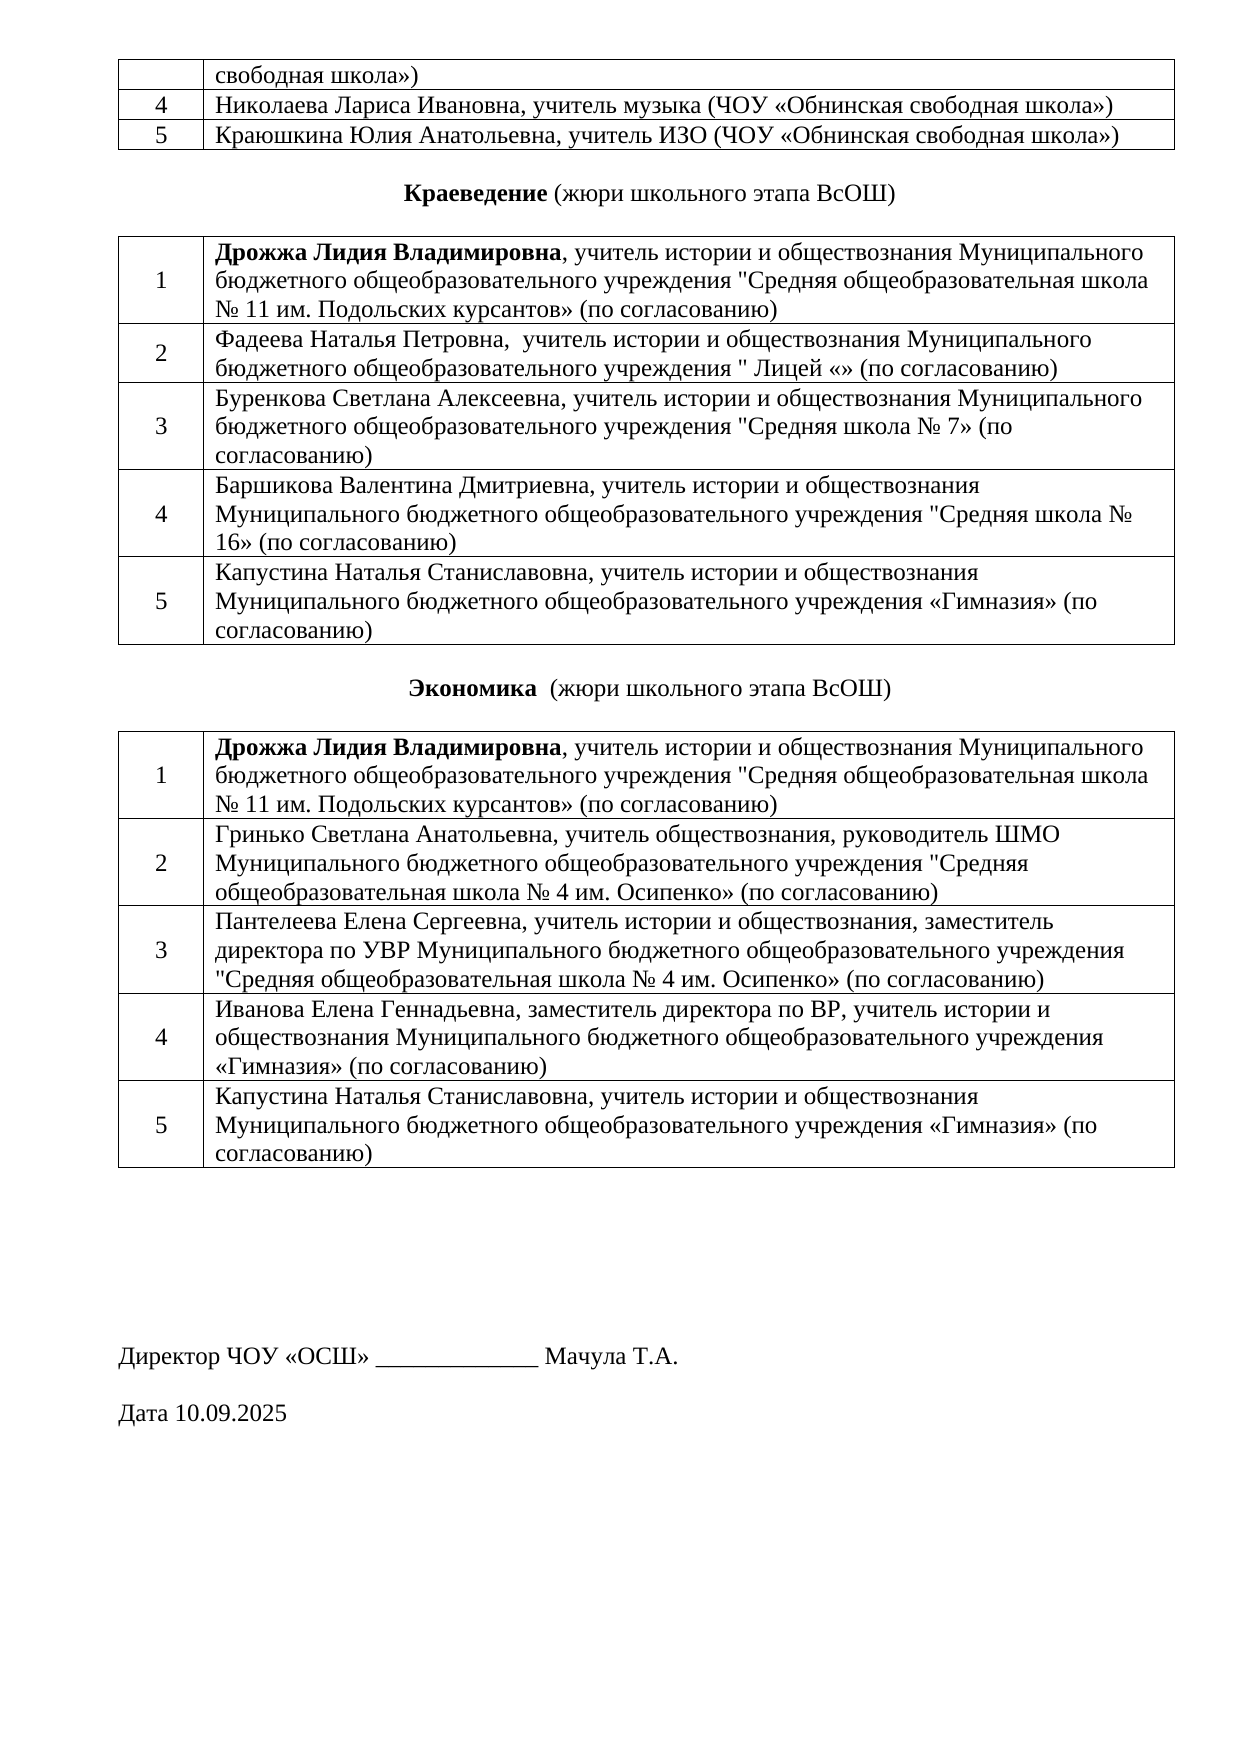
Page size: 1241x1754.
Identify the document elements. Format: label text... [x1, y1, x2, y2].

table_header 1 [119, 732, 203, 818]
table_cell 5 [119, 120, 203, 148]
table_cell 4 [119, 470, 203, 556]
text Дата 10.09.2025 [118, 1398, 1181, 1427]
table_cell Баршикова Валентина Дмитриевна, учитель истории и обществознания Муниципального бюджетного общеобразовательного учреждения "Средняя школа № 16» (по согласованию) [204, 470, 1174, 556]
table_cell 5 [119, 557, 203, 643]
table_header Дрожжа Лидия Владимировна, учитель истории и обществознания Муниципального бюджетного общеобразовательного учреждения "Средняя общеобразовательная школа № 11 им. Подольских курсантов» (по согласованию) [204, 732, 1174, 818]
table_cell 5 [119, 1081, 203, 1167]
table_header Дрожжа Лидия Владимировна, учитель истории и обществознания Муниципального бюджетного общеобразовательного учреждения "Средняя общеобразовательная школа № 11 им. Подольских курсантов» (по согласованию) [204, 237, 1174, 323]
table_cell 3 [119, 383, 203, 469]
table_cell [204, 60, 1174, 89]
table_cell Капустина Наталья Станиславовна, учитель истории и обществознания Муниципального бюджетного общеобразовательного учреждения «Гимназия» (по согласованию) [204, 557, 1174, 643]
table_header 1 [119, 237, 203, 323]
table_cell Николаева Лариса Ивановна, учитель музыка (ЧОУ «Обнинская свободная школа») [204, 90, 1174, 119]
table_cell 3 [119, 60, 203, 89]
table_cell Краюшкина Юлия Анатольевна, учитель ИЗО (ЧОУ «Обнинская свободная школа») [204, 120, 1174, 148]
text Экономика (жюри школьного этапа ВсОШ) [118, 673, 1181, 702]
table_cell 4 [119, 90, 203, 119]
table_cell 3 [119, 906, 203, 993]
table_cell Буренкова Светлана Алексеевна, учитель истории и обществознания Муниципального бюджетного общеобразовательного учреждения "Средняя школа № 7» (по согласованию) [204, 383, 1174, 469]
table_cell Гринько Светлана Анатольевна, учитель обществознания, руководитель ШМО Муниципального бюджетного общеобразовательного учреждения "Средняя общеобразовательная школа № 4 им. Осипенко» (по согласованию) [204, 819, 1174, 905]
text Краеведение (жюри школьного этапа ВсОШ) [118, 178, 1181, 207]
table_cell 4 [119, 994, 203, 1080]
table_cell 2 [119, 324, 203, 382]
table_cell Капустина Наталья Станиславовна, учитель истории и обществознания Муниципального бюджетного общеобразовательного учреждения «Гимназия» (по согласованию) [204, 1081, 1174, 1167]
table_cell Пантелеева Елена Сергеевна, учитель истории и обществознания, заместитель директора по УВР Муниципального бюджетного общеобразовательного учреждения "Средняя общеобразовательная школа № 4 им. Осипенко» (по согласованию) [204, 906, 1174, 993]
table_cell Фадеева Наталья Петровна, учитель истории и обществознания Муниципального бюджетного общеобразовательного учреждения " Лицей «» (по согласованию) [204, 324, 1174, 382]
text Директор ЧОУ «ОСШ» _____________ Мачула Т.А. [118, 1341, 1181, 1369]
table_cell Иванова Елена Геннадьевна, заместитель директора по ВР, учитель истории и обществознания Муниципального бюджетного общеобразовательного учреждения «Гимназия» (по согласованию) [204, 994, 1174, 1080]
table_cell 2 [119, 819, 203, 905]
